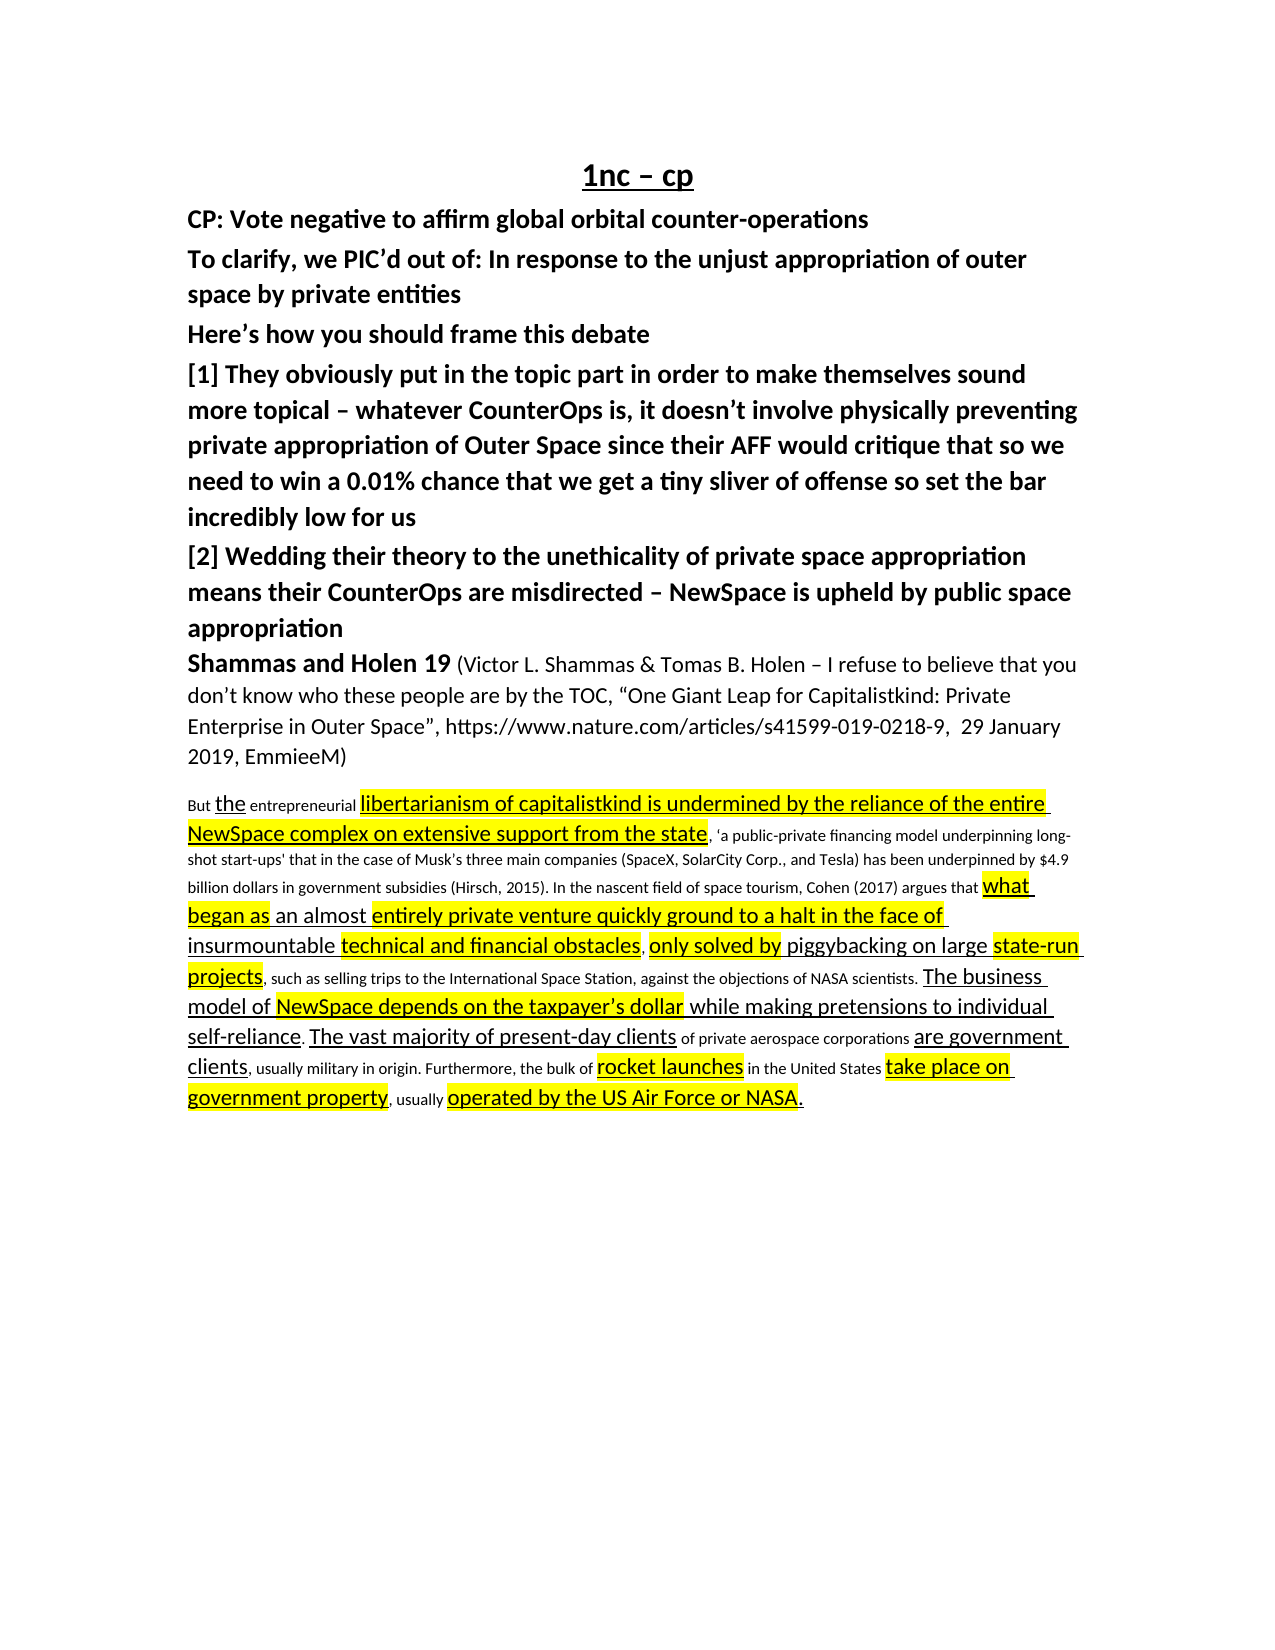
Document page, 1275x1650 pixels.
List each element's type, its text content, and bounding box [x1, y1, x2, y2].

subtitle CP: Vote negative to affirm global orbital counter-operations [187, 202, 1087, 235]
text Shammas and Holen 19 (Victor L. Shammas & Tomas B. Holen – I refuse to believe that you don’t know who these people are by the TOC, “One Giant Leap for Capitalistkind: Private Enterprise in Outer Space”, https://www.nature.com/articles/s41599-019-0218-9, 29 January 2019, EmmieeM) [187, 646, 1087, 770]
subtitle 1nc – cp [187, 154, 1087, 195]
subtitle [1] They obviously put in the topic part in order to make themselves sound more topical – whatever CounterOps is, it doesn’t involve physically preventing private appropriation of Outer Space since their AFF would critique that so we need to win a 0.01% chance that we get a tiny sliver of offense so set the bar incredibly low for us [187, 357, 1087, 533]
text But the entrepreneurial libertarianism of capitalistkind is undermined by the reliance of the entire NewSpace complex on extensive support from the state, ‘a public-private financing model underpinning long-shot start-ups' that in the case of Musk’s three main companies (SpaceX, SolarCity Corp., and Tesla) has been underpinned by $4.9 billion dollars in government subsidies (Hirsch, 2015). In the nascent field of space tourism, Cohen (2017) argues that what began as an almost entirely private venture quickly ground to a halt in the face of insurmountable technical and financial obstacles, only solved by piggybacking on large state-run projects, such as selling trips to the International Space Station, against the objections of NASA scientists. The business model of NewSpace depends on the taxpayer’s dollar while making pretensions to individual self-reliance. The vast majority of present-day clients of private aerospace corporations are government clients, usually military in origin. Furthermore, the bulk of rocket launches in the United States take place on government property, usually operated by the US Air Force or NASA. [187, 789, 1087, 1111]
subtitle [2] Wedding their theory to the unethicality of private space appropriation means their CounterOps are misdirected – NewSpace is upheld by public space appropriation [187, 539, 1087, 644]
subtitle To clarify, we PIC’d out of: In response to the unjust appropriation of outer space by private entities [187, 242, 1087, 311]
subtitle Here’s how you should frame this debate [187, 317, 1087, 351]
